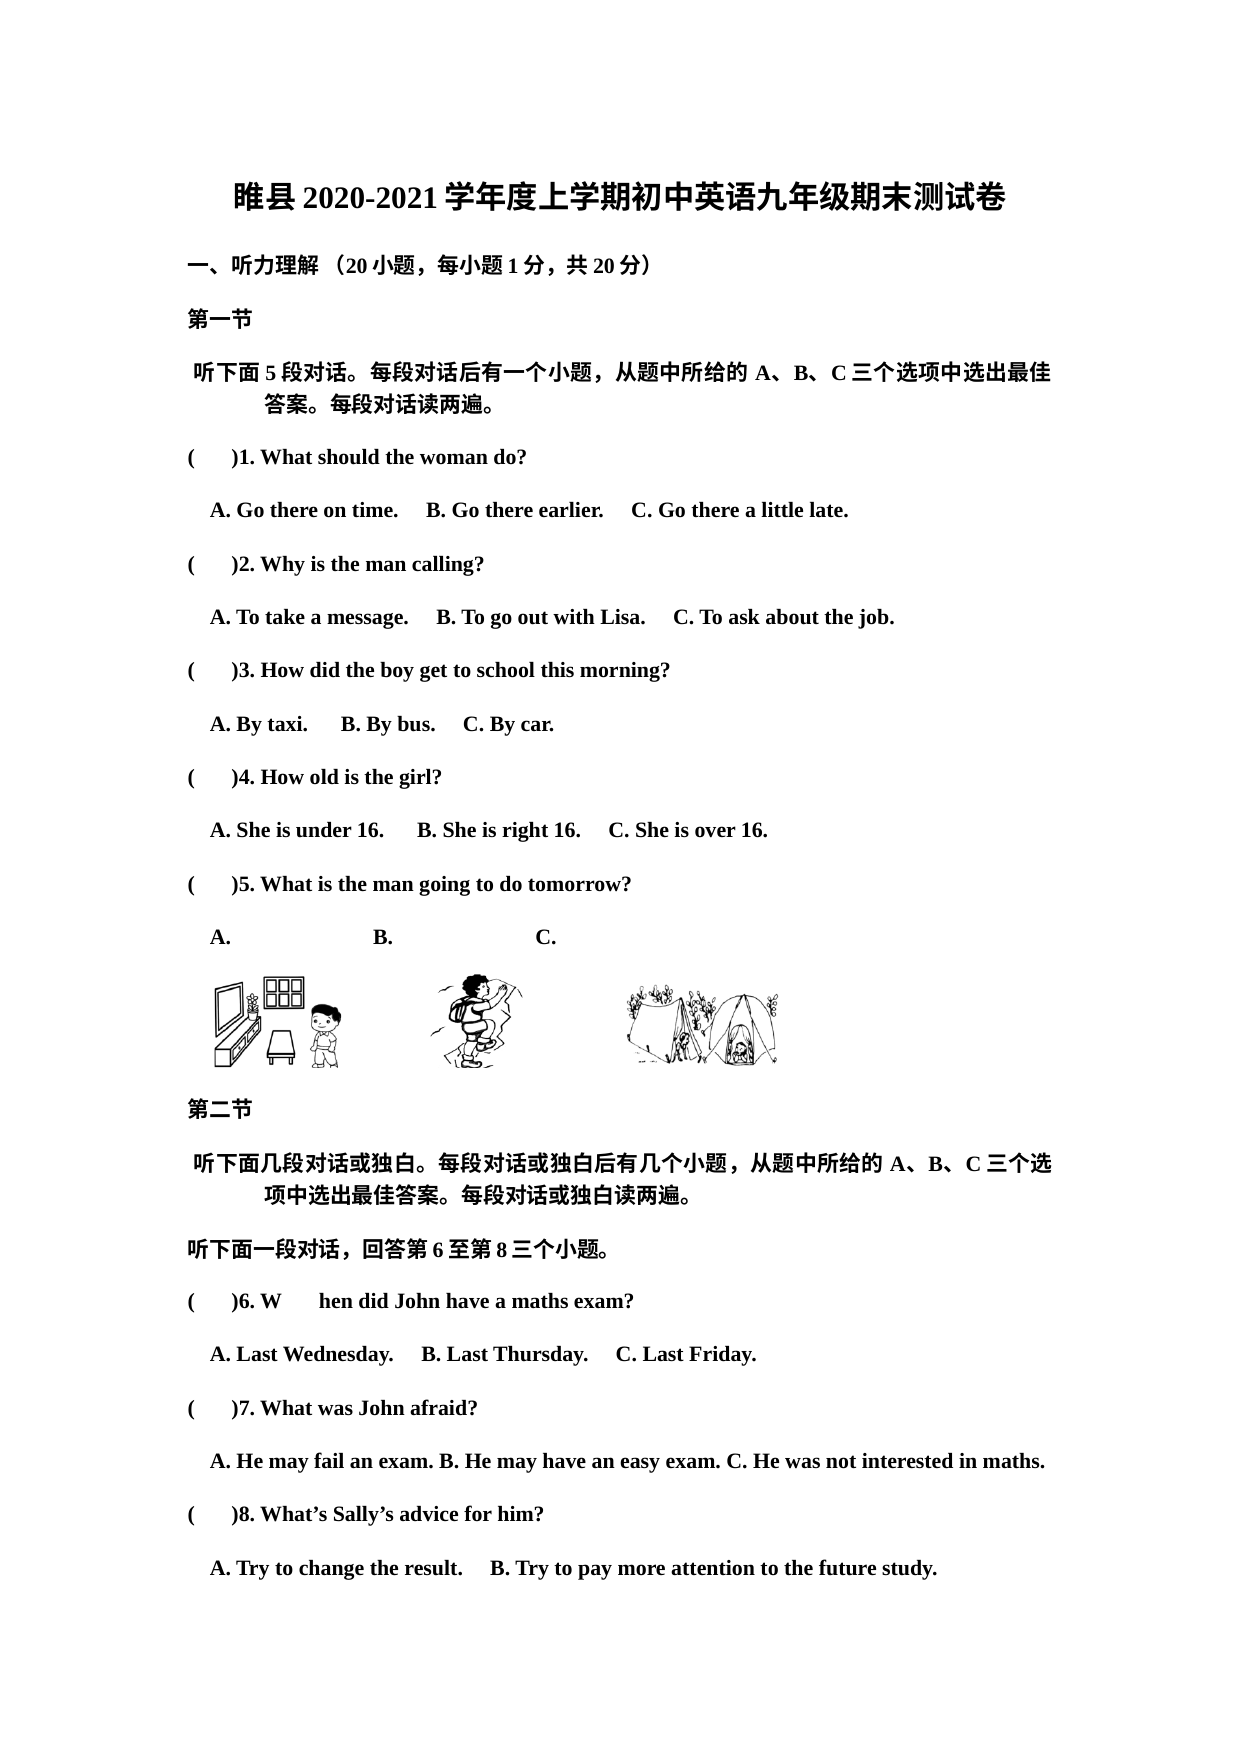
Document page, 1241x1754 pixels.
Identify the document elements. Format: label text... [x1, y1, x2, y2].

text A. He may fail an exam. B. He may have an easy exam. C. He was not interested in maths. [187, 1444, 1053, 1477]
text 一、听力理解 （20小题，每小题1分，共20分） [187, 248, 1053, 280]
text ( )5. What is the man going to do tomorrow? [187, 867, 1053, 899]
picture [428, 973, 523, 1068]
text A. She is under 16. B. She is right 16. C. She is over 16. [187, 814, 1053, 846]
text ( )6. W hen did John have a maths exam? [187, 1284, 1053, 1317]
text A. By taxi. B. By bus. C. By car. [187, 707, 1053, 739]
text 听下面一段对话，回答第6至第8三个小题。 [187, 1231, 1053, 1264]
text 睢县2020-2021学年度上学期初中英语九年级期末测试卷 [187, 162, 1053, 227]
picture [214, 975, 342, 1068]
text ( )8. What’s Sally’s advice for him? [187, 1498, 1053, 1530]
text ( )7. What was John afraid? [187, 1391, 1053, 1424]
text 听下面5段对话。每段对话后有一个小题，从题中所给的A、B、C三个选项中选出最佳答案。每段对话读两遍。 [187, 354, 1053, 419]
picture [626, 982, 779, 1068]
text A. To take a message. B. To go out with Lisa. C. To ask about the job. [187, 600, 1053, 633]
text 第二节 [187, 1092, 1053, 1124]
text ( )1. What should the woman do? [187, 440, 1053, 473]
text A. B. C. [187, 920, 1053, 953]
text 听下面几段对话或独白。每段对话或独白后有几个小题，从题中所给的A、B、C三个选项中选出最佳答案。每段对话或独白读两遍。 [187, 1145, 1053, 1210]
text A. Last Wednesday. B. Last Thursday. C. Last Friday. [187, 1338, 1053, 1370]
text ( )2. Why is the man calling? [187, 547, 1053, 579]
text 第一节 [187, 301, 1053, 334]
text ( )3. How did the boy get to school this morning? [187, 654, 1053, 686]
text A. Go there on time. B. Go there earlier. C. Go there a little late. [187, 494, 1053, 526]
text ( )4. How old is the girl? [187, 760, 1053, 793]
text A. Try to change the result. B. Try to pay more attention to the future study. [187, 1551, 1053, 1584]
